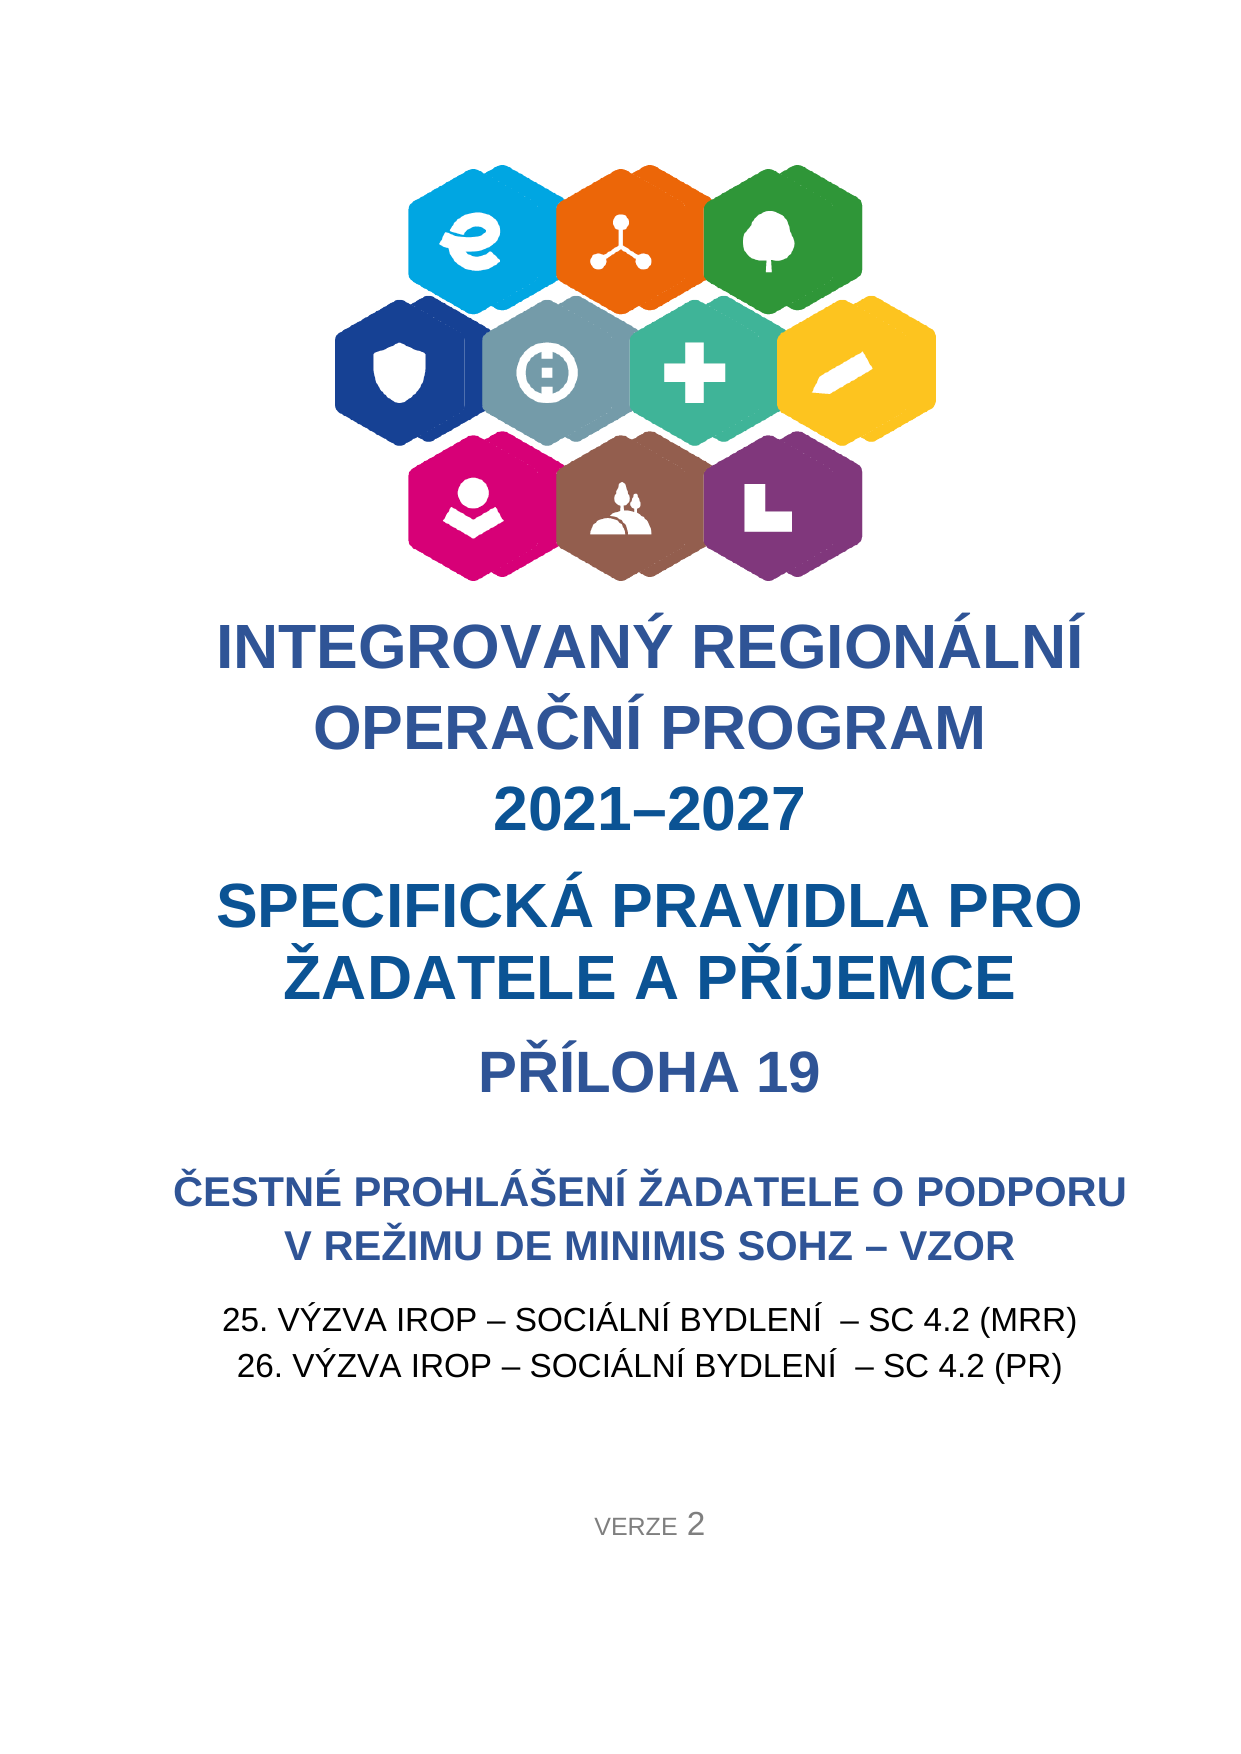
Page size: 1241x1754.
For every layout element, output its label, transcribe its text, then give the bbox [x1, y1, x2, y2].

text VERZE 2 [148, 1504, 1152, 1543]
text 2021–2027 [148, 772, 1152, 844]
text ČESTNÉ PROHLÁŠENÍ ŽADATELE O PODPORU V REŽIMU DE MINIMIS SOHZ – VZOR [148, 1167, 1152, 1269]
text 26. VÝZVA IROP – SOCIÁLNÍ BYDLENÍ – SC 4.2 (PR) [148, 1346, 1152, 1385]
text 25. výzva IROP – SOCIÁLNÍ BYDLENÍ – SC 4.2 (MRR) [148, 1300, 1152, 1339]
text SPECIFICKÁ PRAVIDLA PRO ŽADATELE A PŘÍJEMCE [148, 869, 1152, 1012]
picture [306, 147, 964, 610]
text PŘÍLOHA 19 [148, 1037, 1152, 1104]
